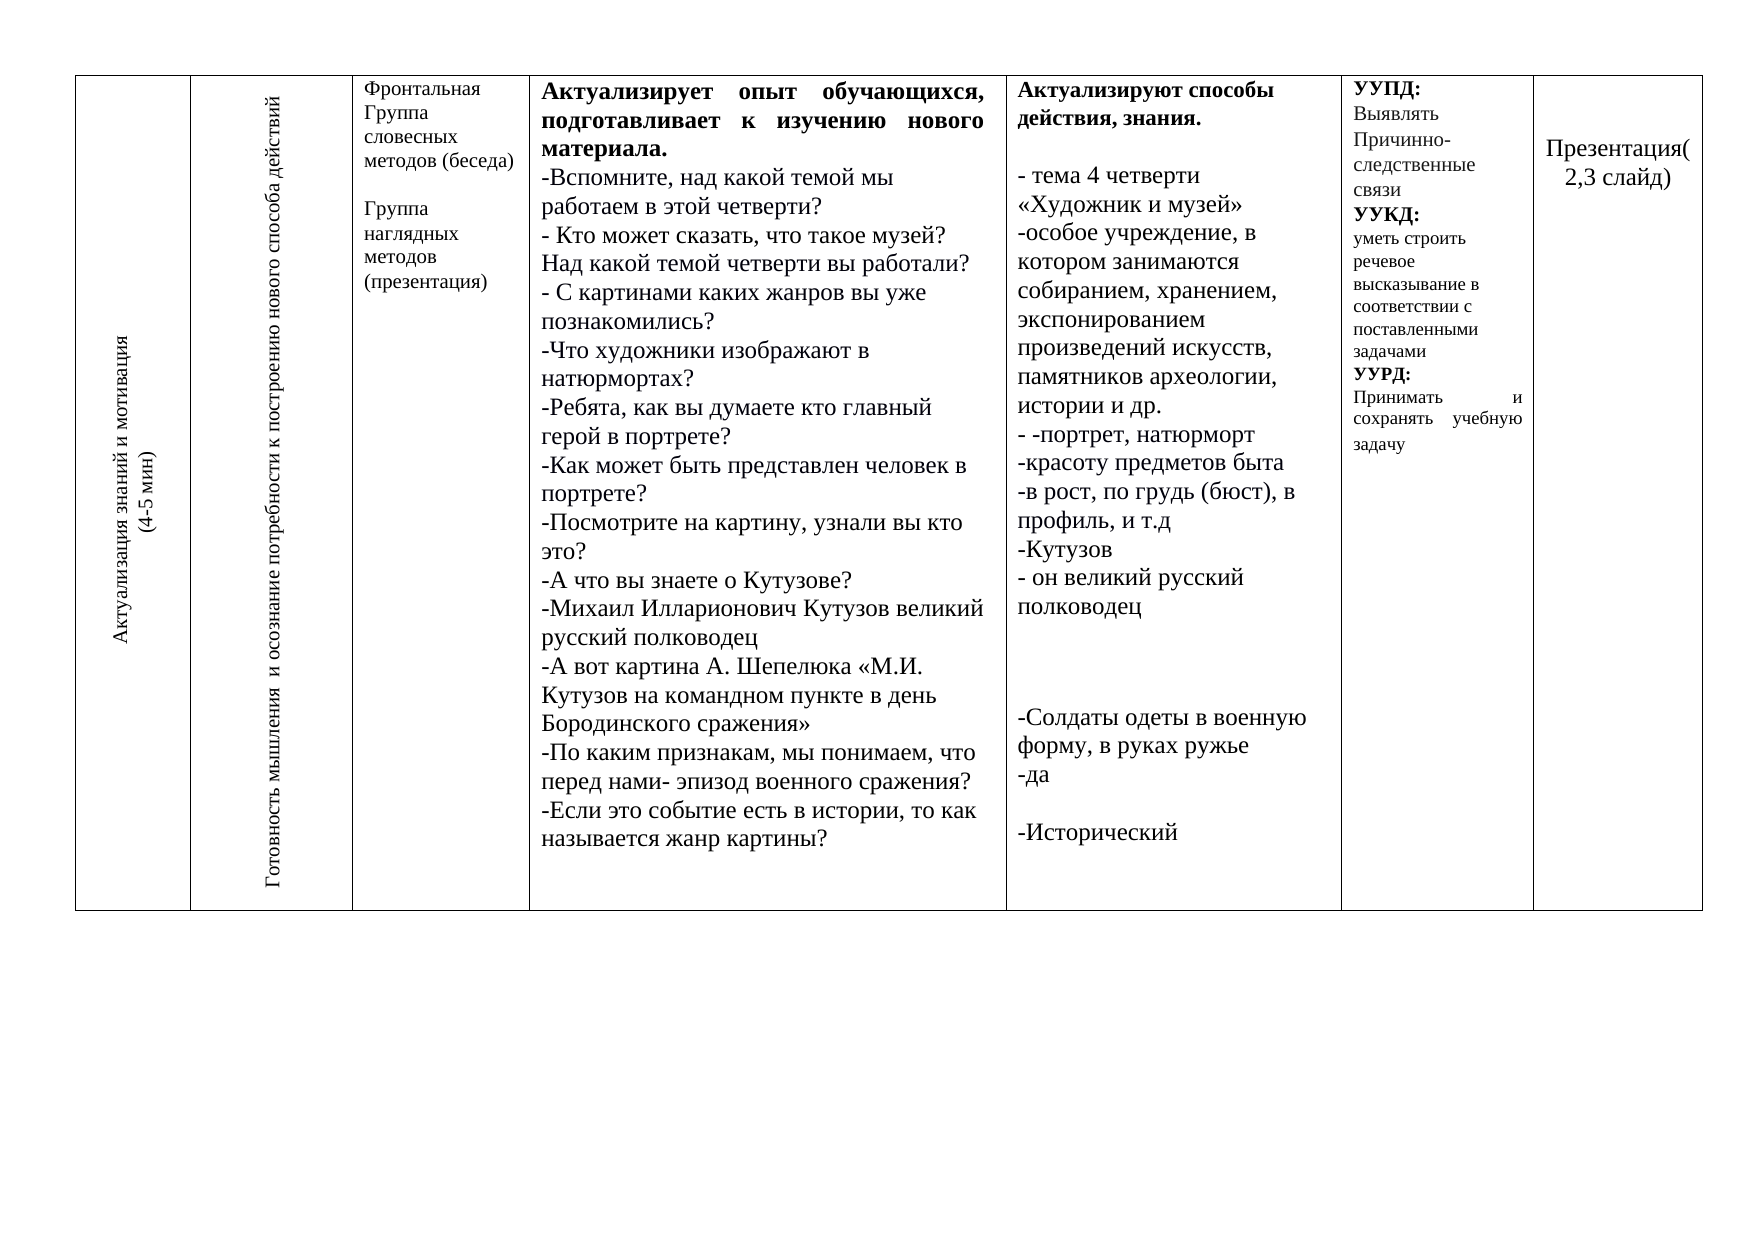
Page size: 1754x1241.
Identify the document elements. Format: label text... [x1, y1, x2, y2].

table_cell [353, 76, 529, 910]
table_cell Актуализируют способы действия, знания. - тема 4 четверти «Художник и музей» -особое учреждение, в котором занимаются собиранием, хранением, экспонированием произведений искусств, памятников археологии, истории и др. - -портрет, натюрморт -красоту предметов быта -в рост, по грудь (бюст), в профиль, и т.д -Кутузов - он великий русский полководец -Солдаты одеты в военную форму, в руках ружье -да -Исторический [1007, 76, 1341, 910]
table_cell Актуализация знаний и мотивация (4-5 мин) [76, 76, 190, 910]
table_cell Актуализирует опыт обучающихся, подготавливает к изучению нового материала. -Вспомните, над какой темой мы работаем в этой четверти? - Кто может сказать, что такое музей? Над какой темой четверти вы работали? - С картинами каких жанров вы уже познакомились? -Что художники изображают в натюрмортах? -Ребята, как вы думаете кто главный герой в портрете? -Как может быть представлен человек в портрете? -Посмотрите на картину, узнали вы кто это? -А что вы знаете о Кутузове? -Михаил Илларионович Кутузов великий русский полководец -А вот картина А. Шепелюка «М.И. Кутузов на командном пункте в день Бородинского сражения» -По каким признакам, мы понимаем, что перед нами- эпизод военного сражения? -Если это событие есть в истории, то как называется жанр картины? [530, 76, 1006, 910]
table_cell УУПД: Выявлять Причинно-следственные связи УУКД: уметь строить речевое высказывание в соответствии с поставленными задачами УУРД: Принимать и сохранять учебную задачу [1342, 76, 1533, 910]
table_cell Презентация(2,3 слайд) [1534, 76, 1702, 910]
table_cell Готовность мышления и осознание потребности к построению нового способа действий [191, 76, 352, 910]
